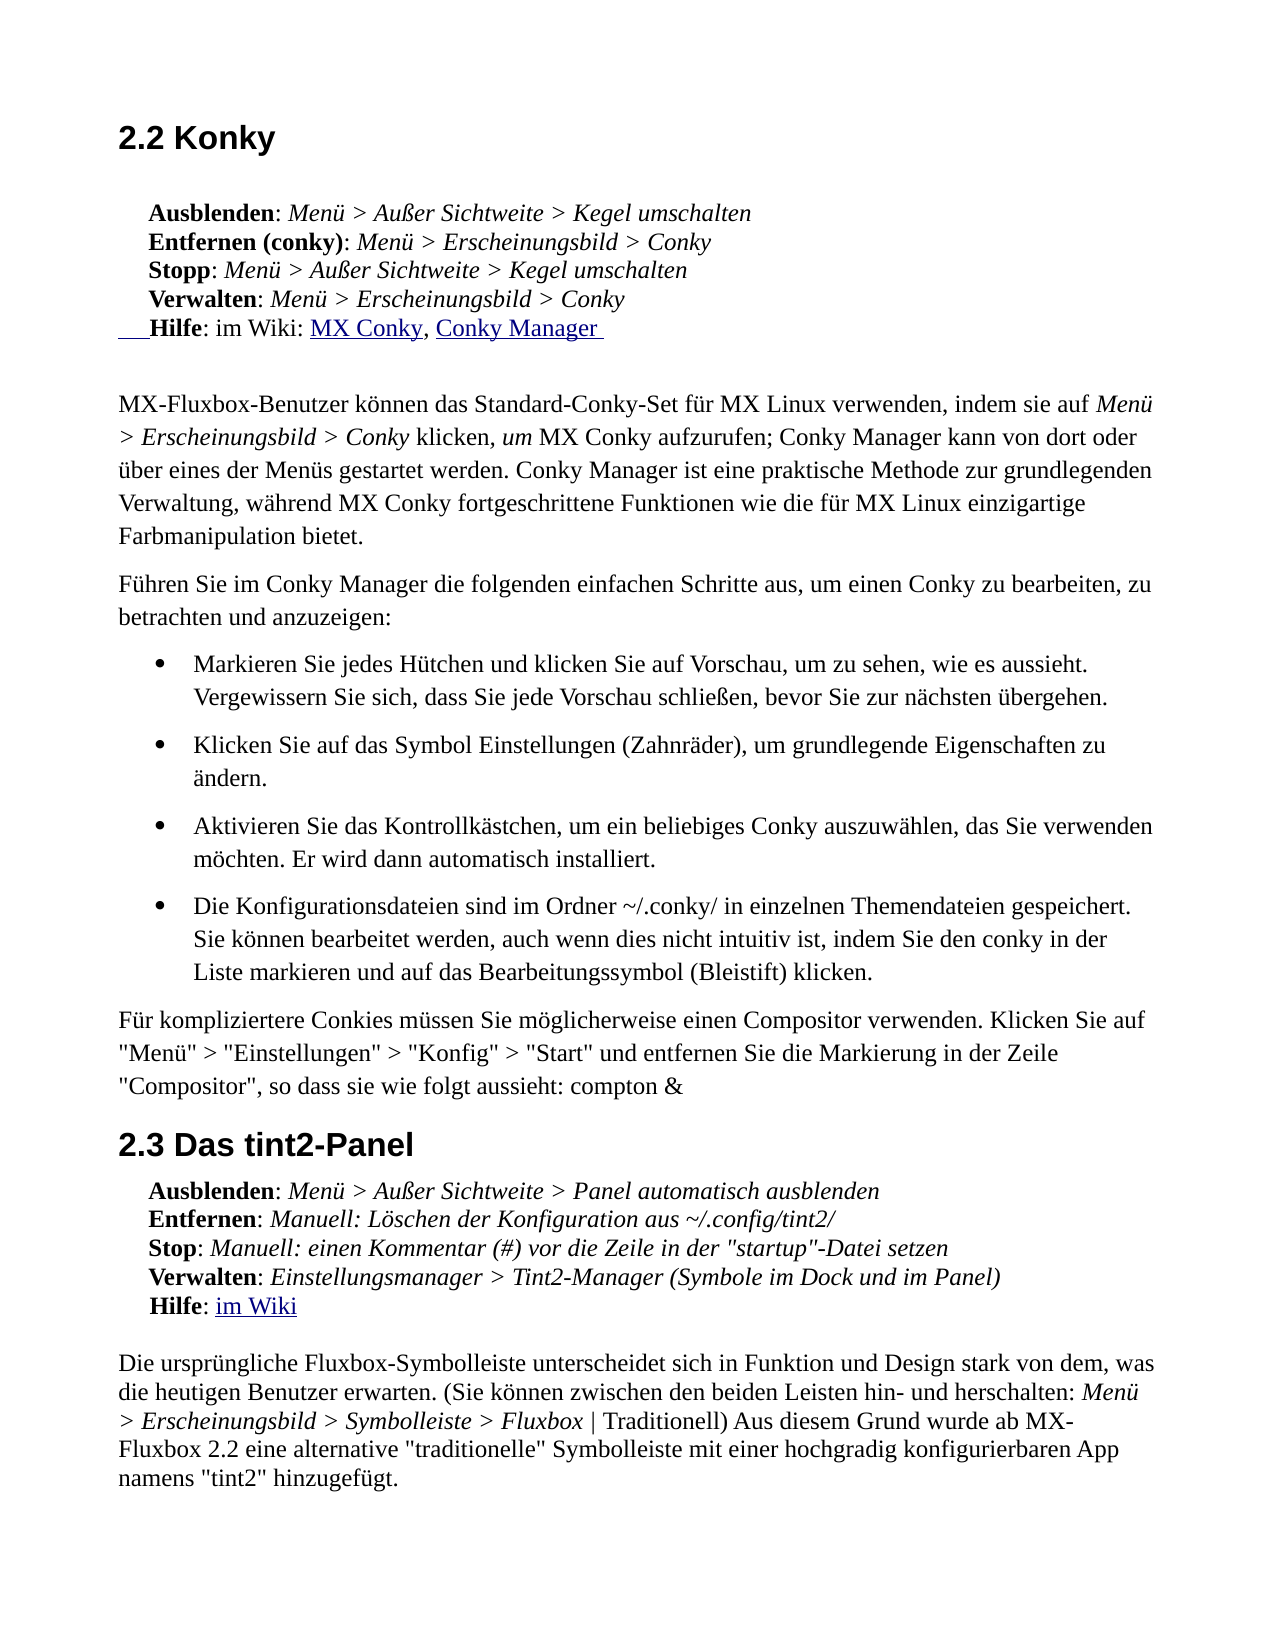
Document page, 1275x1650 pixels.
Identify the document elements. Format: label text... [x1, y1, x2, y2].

text Entfernen: Manuell: Löschen der Konfiguration aus ~/.config/tint2/ [148, 1204, 1157, 1233]
text Die ursprüngliche Fluxbox-Symbolleiste unterscheidet sich in Funktion und Design stark von dem, was die heutigen Benutzer erwarten. (Sie können zwischen den beiden Leisten hin- und herschalten: Menü > Erscheinungsbild > Symbolleiste > Fluxbox | Traditionell) Aus diesem Grund wurde ab MX-Fluxbox 2.2 eine alternative "traditionelle" Symbolleiste mit einer hochgradig konfigurierbaren App namens "tint2" hinzugefügt. [118, 1348, 1157, 1492]
text Ausblenden: Menü > Außer Sichtweite > Kegel umschalten [148, 198, 1157, 227]
text Ausblenden: Menü > Außer Sichtweite > Panel automatisch ausblenden [148, 1176, 1157, 1204]
list Klicken Sie auf das Symbol Einstellungen (Zahnräder), um grundlegende Eigenschaften zu ändern. [156, 730, 1157, 792]
subtitle 2.2 Konky [118, 118, 1157, 157]
text Stop: Manuell: einen Kommentar (#) vor die Zeile in der "startup"-Datei setzen [148, 1233, 1157, 1262]
text Führen Sie im Conky Manager die folgenden einfachen Schritte aus, um einen Conky zu bearbeiten, zu betrachten und anzuzeigen: [118, 569, 1157, 631]
text Stopp: Menü > Außer Sichtweite > Kegel umschalten [148, 255, 1157, 284]
list Aktivieren Sie das Kontrollkästchen, um ein beliebiges Conky auszuwählen, das Sie verwenden möchten. Er wird dann automatisch installiert. [156, 811, 1157, 872]
text Hilfe: im Wiki [118, 1291, 1157, 1319]
text MX-Fluxbox-Benutzer können das Standard-Conky-Set für MX Linux verwenden, indem sie auf Menü > Erscheinungsbild > Conky klicken, um MX Conky aufzurufen; Conky Manager kann von dort oder über eines der Menüs gestartet werden. Conky Manager ist eine praktische Methode zur grundlegenden Verwaltung, während MX Conky fortgeschrittene Funktionen wie die für MX Linux einzigartige Farbmanipulation bietet. [118, 389, 1157, 550]
text Hilfe: im Wiki: MX Conky, Conky Manager [118, 313, 1157, 342]
text Verwalten: Einstellungsmanager > Tint2-Manager (Symbole im Dock und im Panel) [148, 1262, 1157, 1291]
list Die Konfigurationsdateien sind im Ordner ~/.conky/ in einzelnen Themendateien gespeichert. Sie können bearbeitet werden, auch wenn dies nicht intuitiv ist, indem Sie den conky in der Liste markieren und auf das Bearbeitungssymbol (Bleistift) klicken. [156, 891, 1157, 986]
text Für kompliziertere Conkies müssen Sie möglicherweise einen Compositor verwenden. Klicken Sie auf "Menü" > "Einstellungen" > "Konfig" > "Start" und entfernen Sie die Markierung in der Zeile "Compositor", so dass sie wie folgt aussieht: compton & [118, 1005, 1157, 1100]
text Entfernen (conky): Menü > Erscheinungsbild > Conky [148, 227, 1157, 255]
subtitle 2.3 Das tint2-Panel [118, 1125, 1157, 1163]
list Markieren Sie jedes Hütchen und klicken Sie auf Vorschau, um zu sehen, wie es aussieht. Vergewissern Sie sich, dass Sie jede Vorschau schließen, bevor Sie zur nächsten übergehen. [156, 649, 1157, 711]
text Verwalten: Menü > Erscheinungsbild > Conky [148, 284, 1157, 313]
